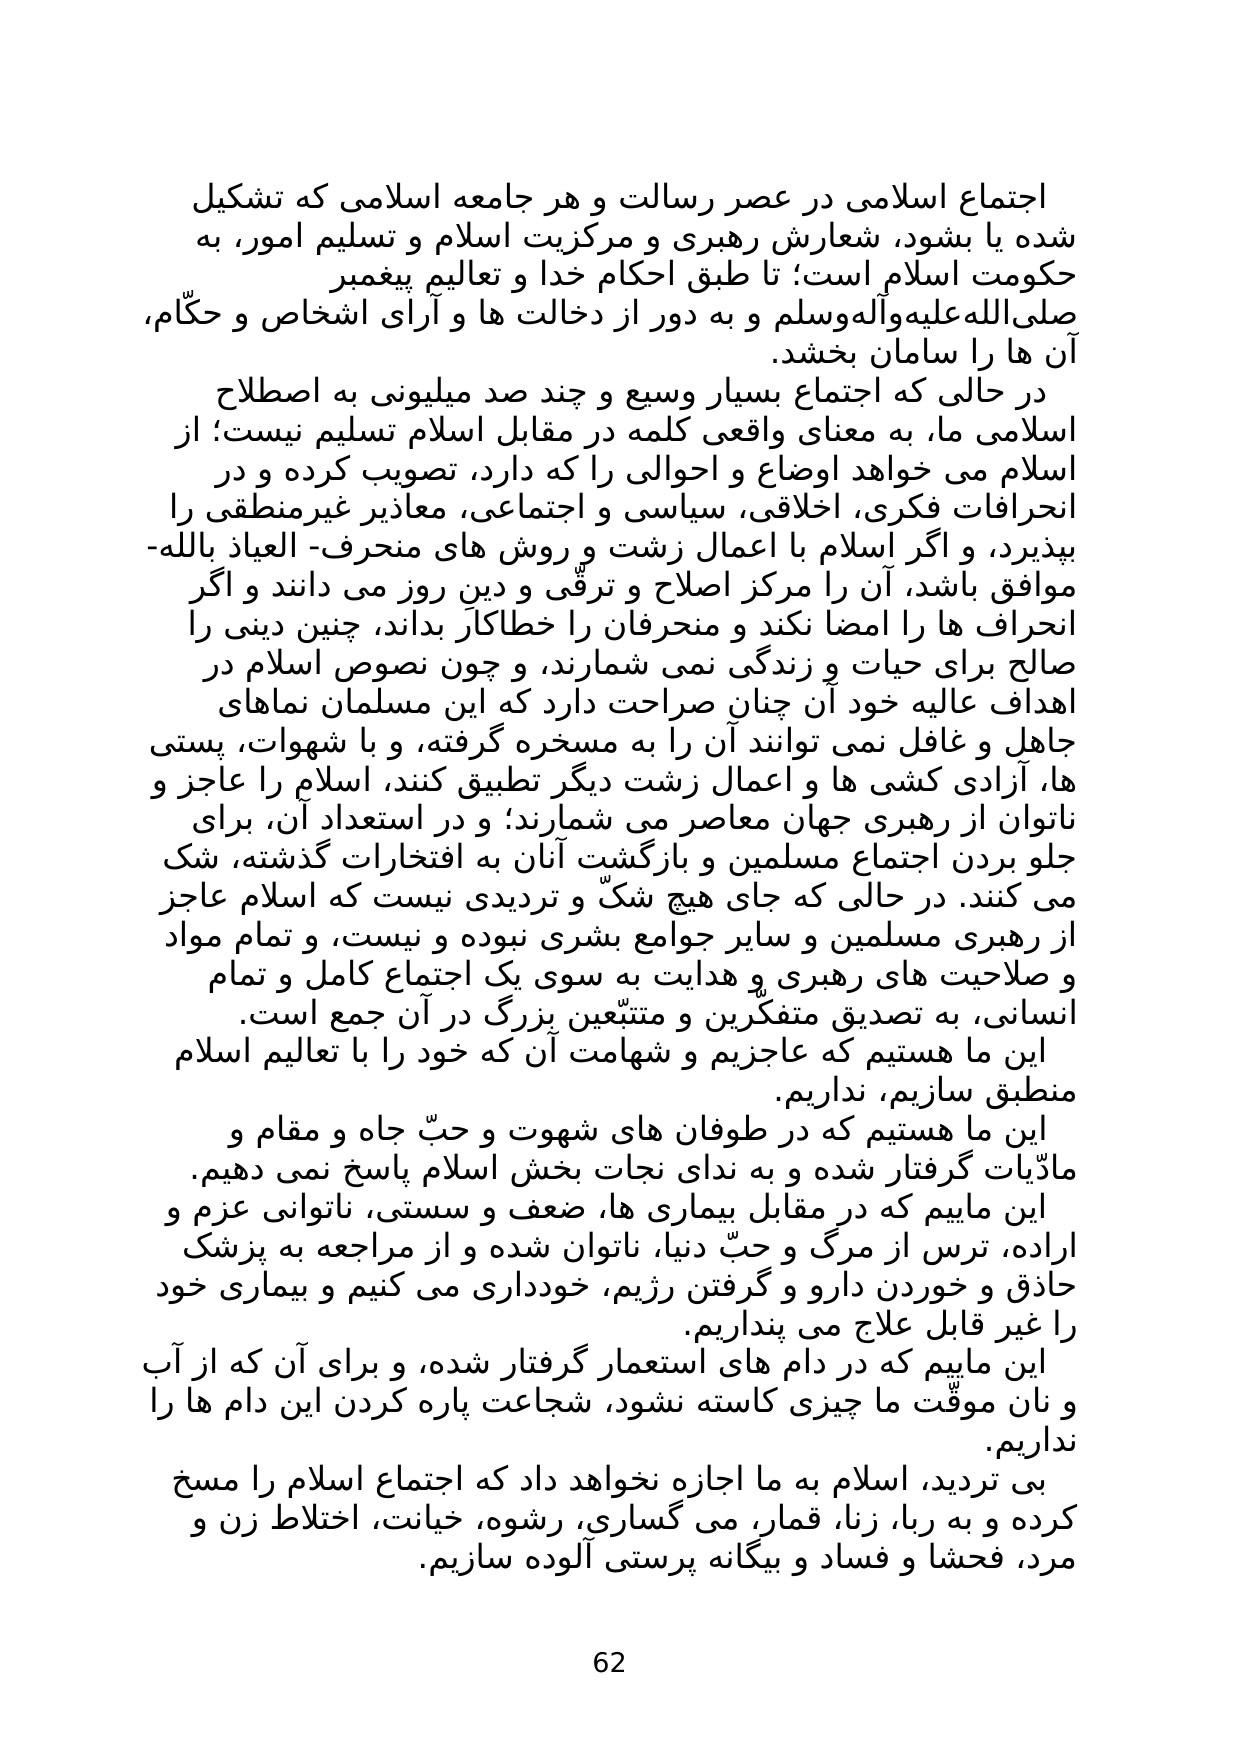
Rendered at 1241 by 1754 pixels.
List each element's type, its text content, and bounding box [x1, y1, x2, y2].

text اجتماع اسلامی در عصر رسالت و هر جامعه اسلامی که تشکیل شده یا بشود، شعارش رهبری و مرکزیت اسلام و تسلیم امور، به حکومت اسلام است؛ تا طبق احکام خدا و تعالیم پیغمبر صلى‌الله‌عليه‌وآله‌وسلم و به دور از دخالت ها و آرای اشخاص و حکّام، آن ها را سامان بخشد. [141, 177, 1078, 371]
text در حالی که اجتماع بسیار وسیع و چند صد میلیونی به اصطلاح اسلامی ما، به معنای واقعی کلمه در مقابل اسلام تسلیم نیست؛ از اسلام می خواهد اوضاع و احوالی را که دارد، تصویب کرده و در انحرافات فکری، اخلاقی، سیاسی و اجتماعی، معاذیر غیرمنطقی را بپذیرد، و اگر اسلام با اعمال زشت و روش های منحرف- العیاذ بالله- موافق باشد، آن را مرکز اصلاح و ترقّی و دینِ روز می دانند و اگر انحراف ها را امضا نکند و منحرفان را خطاکار بداند، چنین دینی را صالح برای حیات و زندگی نمی شمارند، و چون نصوص اسلام در اهداف عالیه خود آن چنان صراحت دارد که این مسلمان نماهای جاهل و غافل نمی توانند آن را به مسخره گرفته، و با شهوات، پستی ها، آزادی کشی ها و اعمال زشت دیگر تطبیق کنند، اسلام را عاجز و ناتوان از رهبری جهان معاصر می شمارند؛ و در استعداد آن، برای جلو بردن اجتماع مسلمین و بازگشت آنان به افتخارات گذشته، شک می کنند. در حالی که جای هیچ شکّ و تردیدی نیست که اسلام عاجز از رهبری مسلمین و سایر جوامع بشری نبوده و نیست، و تمام مواد و صلاحیت های رهبری و هدایت به سوی یک اجتماع کامل و تمام انسانی، به تصدیق متفکّرین و متتبّعین بزرگ در آن جمع است. [141, 371, 1078, 1032]
text این ما هستیم که عاجزیم و شهامت آن که خود را با تعالیم اسلام منطبق سازیم، نداریم. [141, 1032, 1078, 1110]
text بی تردید، اسلام به ما اجازه نخواهد داد که اجتماع اسلام را مسخ کرده و به ربا، زنا، قمار، می گساری، رشوه، خیانت، اختلاط زن و مرد، فحشا و فساد و بیگانه پرستی آلوده سازیم. [141, 1459, 1078, 1576]
text این ما هستیم که در طوفان های شهوت و حبّ جاه و مقام و مادّیات گرفتار شده و به ندای نجات بخش اسلام پاسخ نمی دهیم. [141, 1110, 1078, 1187]
text این ماییم که در مقابل بیماری ها، ضعف و سستی، ناتوانی عزم و اراده، ترس از مرگ و حبّ دنیا، ناتوان شده و از مراجعه به پزشک حاذق و خوردن دارو و گرفتن رژیم، خودداری می کنیم و بیماری خود را غیر قابل علاج می پنداریم. [141, 1187, 1078, 1343]
text این ماییم که در دام های استعمار گرفتار شده، و برای آن که از آب و نان موقّت ما چیزی کاسته نشود، شجاعت پاره کردن این دام ها را نداریم. [141, 1343, 1078, 1459]
